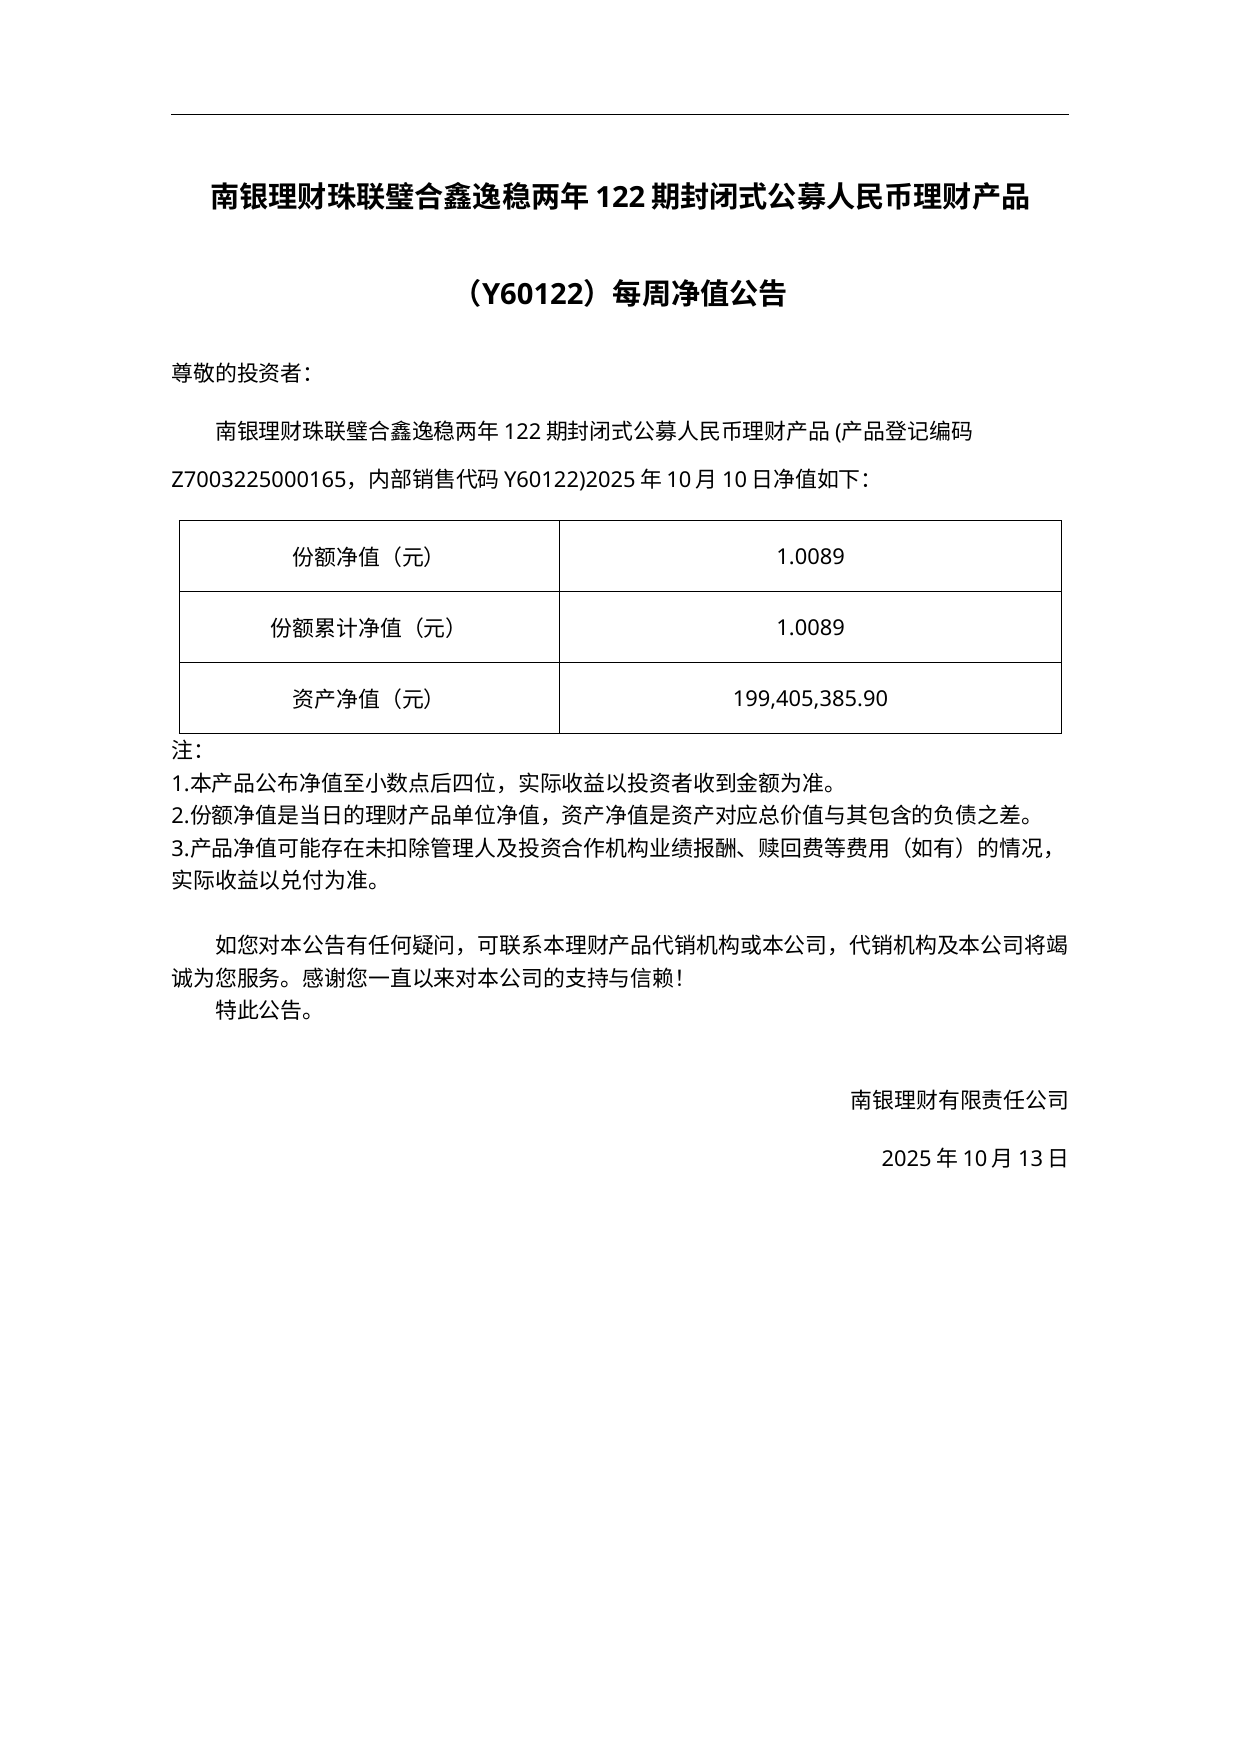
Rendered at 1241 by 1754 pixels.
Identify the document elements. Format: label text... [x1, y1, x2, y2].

table_cell 份额累计净值（元） [180, 592, 559, 662]
text 2.份额净值是当日的理财产品单位净值，资产净值是资产对应总价值与其包含的负债之差。 [171, 798, 1069, 830]
text 3.产品净值可能存在未扣除管理人及投资合作机构业绩报酬、赎回费等费用（如有）的情况，实际收益以兑付为准。 [171, 830, 1069, 895]
text 尊敬的投资者： [171, 355, 1069, 388]
table_cell 199,405,385.90 [560, 663, 1061, 733]
text 南银理财有限责任公司 [171, 1082, 1069, 1115]
text 南银理财珠联璧合鑫逸稳两年122期封闭式公募人民币理财产品 (产品登记编码Z7003225000165，内部销售代码Y60122)2025年10月10日净值如下： [171, 413, 1069, 494]
table_cell 1.0089 [560, 592, 1061, 662]
table_cell 资产净值（元） [180, 663, 559, 733]
table_header 1.0089 [560, 521, 1061, 591]
text 注： [171, 733, 1069, 765]
text 特此公告。 [171, 993, 1069, 1025]
text 南银理财珠联璧合鑫逸稳两年122期封闭式公募人民币理财产品（Y60122）每周净值公告 [171, 162, 1069, 324]
text 1.本产品公布净值至小数点后四位，实际收益以投资者收到金额为准。 [171, 765, 1069, 798]
text 如您对本公告有任何疑问，可联系本理财产品代销机构或本公司，代销机构及本公司将竭诚为您服务。感谢您一直以来对本公司的支持与信赖！ [171, 928, 1069, 993]
table_header 份额净值（元） [180, 521, 559, 591]
text 2025年10月13日 [171, 1140, 1069, 1173]
